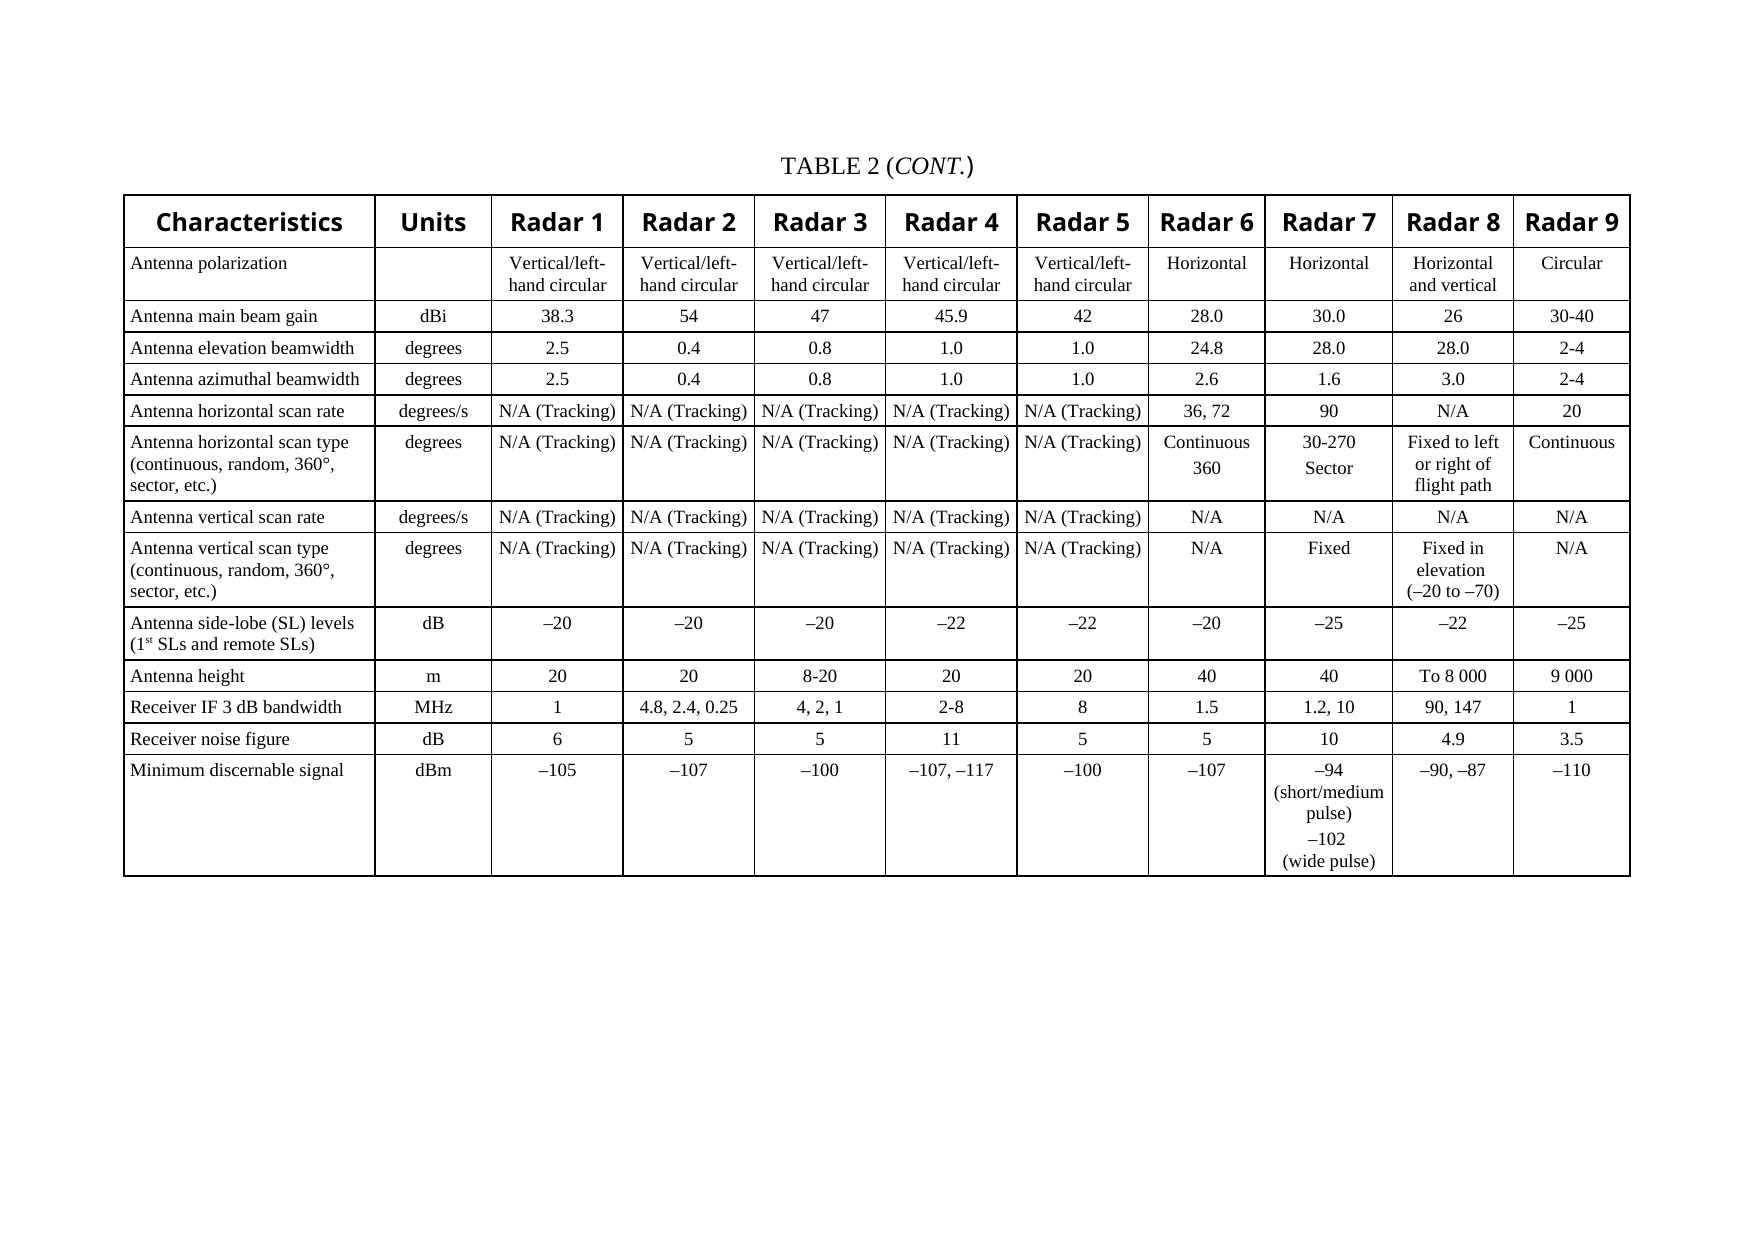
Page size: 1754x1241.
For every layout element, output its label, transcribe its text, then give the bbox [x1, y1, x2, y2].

table_cell Minimum discernable signal [125, 755, 374, 875]
table_cell Vertical/left-hand circular [755, 248, 885, 299]
table_cell 8-20 [755, 661, 885, 691]
table_cell 9 000 [1514, 661, 1629, 691]
table_cell 28.0 [1149, 301, 1264, 331]
table_cell 6 [492, 724, 622, 753]
table_header Radar 2 [624, 196, 754, 247]
table_cell MHz [376, 692, 491, 722]
table_cell –20 [624, 608, 754, 659]
table_cell Antenna side-lobe (SL) levels (1st SLs and remote SLs) [125, 608, 374, 659]
table_cell degrees [376, 333, 491, 362]
table_cell 20 [1514, 396, 1629, 425]
table_cell 1.0 [1018, 364, 1148, 394]
table_cell N/A (Tracking) [886, 502, 1016, 531]
table_cell N/A (Tracking) [755, 533, 885, 606]
table_cell degrees [376, 427, 491, 500]
table_header Radar 5 [1018, 196, 1148, 247]
table_cell –20 [1149, 608, 1264, 659]
table_cell Antenna horizontal scan rate [125, 396, 374, 425]
table_cell Receiver noise figure [125, 724, 374, 753]
table_cell Horizontal and vertical [1393, 248, 1513, 299]
table_cell 3.5 [1514, 724, 1629, 753]
table_cell 90, 147 [1393, 692, 1513, 722]
table_cell degrees/s [376, 396, 491, 425]
table_cell N/A (Tracking) [624, 396, 754, 425]
table_cell 20 [1018, 661, 1148, 691]
table_cell 10 [1266, 724, 1392, 753]
table_cell N/A [1514, 533, 1629, 606]
table_cell –90, –87 [1393, 755, 1513, 875]
table_cell 1.6 [1266, 364, 1392, 394]
table_header Radar 1 [492, 196, 622, 247]
table_cell 4, 2, 1 [755, 692, 885, 722]
table_cell N/A (Tracking) [1018, 427, 1148, 500]
table_header Radar 4 [886, 196, 1016, 247]
table_cell dB [376, 724, 491, 753]
table_cell 90 [1266, 396, 1392, 425]
table_header Radar 6 [1149, 196, 1264, 247]
table_cell 3.0 [1393, 364, 1513, 394]
table_cell –25 [1266, 608, 1392, 659]
table_cell N/A (Tracking) [1018, 396, 1148, 425]
table_cell 30-40 [1514, 301, 1629, 331]
table_cell N/A (Tracking) [624, 533, 754, 606]
table_cell –100 [1018, 755, 1148, 875]
table_cell N/A [1149, 502, 1264, 531]
table_cell 0.4 [624, 333, 754, 362]
table_cell N/A (Tracking) [755, 396, 885, 425]
table_cell 20 [624, 661, 754, 691]
table_cell –22 [1393, 608, 1513, 659]
table_header Radar 3 [755, 196, 885, 247]
text TABLE 2 (cont.) [118, 148, 1636, 182]
table_cell 2.5 [492, 333, 622, 362]
table_cell 28.0 [1393, 333, 1513, 362]
table_cell 28.0 [1266, 333, 1392, 362]
table_cell –107 [624, 755, 754, 875]
table_cell –25 [1514, 608, 1629, 659]
table_cell 1.0 [886, 364, 1016, 394]
table_cell 24.8 [1149, 333, 1264, 362]
table_cell 5 [1149, 724, 1264, 753]
table_cell Fixed [1266, 533, 1392, 606]
table_cell Horizontal [1149, 248, 1264, 299]
table_cell Vertical/left-hand circular [492, 248, 622, 299]
table_cell N/A [1514, 502, 1629, 531]
table_cell N/A (Tracking) [886, 533, 1016, 606]
table_cell –94 (short/medium pulse) –102 (wide pulse) [1266, 755, 1392, 875]
table_cell N/A (Tracking) [492, 533, 622, 606]
table_cell 40 [1266, 661, 1392, 691]
table_cell 26 [1393, 301, 1513, 331]
table_cell Antenna vertical scan rate [125, 502, 374, 531]
table_header Units [376, 196, 491, 247]
table_cell N/A [1266, 502, 1392, 531]
table_cell Continuous [1514, 427, 1629, 500]
table_cell Circular [1514, 248, 1629, 299]
table_cell 0.4 [624, 364, 754, 394]
table_cell degrees [376, 364, 491, 394]
table_cell N/A (Tracking) [886, 427, 1016, 500]
table_cell 54 [624, 301, 754, 331]
table_cell 1.0 [886, 333, 1016, 362]
table_cell –105 [492, 755, 622, 875]
table_cell Antenna height [125, 661, 374, 691]
table_cell 1 [492, 692, 622, 722]
table_cell 30.0 [1266, 301, 1392, 331]
table_cell –107, –117 [886, 755, 1016, 875]
table_cell m [376, 661, 491, 691]
table_cell 4.8, 2.4, 0.25 [624, 692, 754, 722]
table_cell –22 [1018, 608, 1148, 659]
table_cell Antenna elevation beamwidth [125, 333, 374, 362]
table_cell N/A [1393, 502, 1513, 531]
table_cell 0.8 [755, 364, 885, 394]
table_cell 1 [1514, 692, 1629, 722]
table_cell –110 [1514, 755, 1629, 875]
table_cell 36, 72 [1149, 396, 1264, 425]
table_cell N/A (Tracking) [755, 427, 885, 500]
table_cell Continuous 360 [1149, 427, 1264, 500]
table_cell 20 [492, 661, 622, 691]
table_cell N/A (Tracking) [624, 427, 754, 500]
table_cell Vertical/left-hand circular [624, 248, 754, 299]
table_cell –20 [755, 608, 885, 659]
table_cell N/A (Tracking) [492, 427, 622, 500]
table_cell –22 [886, 608, 1016, 659]
table_cell N/A (Tracking) [886, 396, 1016, 425]
table_cell 1.2, 10 [1266, 692, 1392, 722]
table_cell –100 [755, 755, 885, 875]
table_header Radar 9 [1514, 196, 1629, 247]
table_cell dBm [376, 755, 491, 875]
table_cell N/A [1149, 533, 1264, 606]
table_cell N/A [1393, 396, 1513, 425]
table_cell Fixed in elevation (–20 to –70) [1393, 533, 1513, 606]
table_cell N/A (Tracking) [1018, 502, 1148, 531]
table_cell 42 [1018, 301, 1148, 331]
table_cell dB [376, 608, 491, 659]
table_cell 1.0 [1018, 333, 1148, 362]
table_cell [376, 248, 491, 299]
table_cell Antenna horizontal scan type (continuous, random, 360°, sector, etc.) [125, 427, 374, 500]
table_cell N/A (Tracking) [624, 502, 754, 531]
table_cell degrees/s [376, 502, 491, 531]
table_cell 2-4 [1514, 364, 1629, 394]
table_cell Antenna polarization [125, 248, 374, 299]
table_cell 5 [755, 724, 885, 753]
table_cell 5 [624, 724, 754, 753]
table_cell 0.8 [755, 333, 885, 362]
table_cell 5 [1018, 724, 1148, 753]
table_cell –20 [492, 608, 622, 659]
table_cell Antenna vertical scan type (continuous, random, 360°, sector, etc.) [125, 533, 374, 606]
table_cell To 8 000 [1393, 661, 1513, 691]
table_header Radar 7 [1266, 196, 1392, 247]
table_cell –107 [1149, 755, 1264, 875]
table_cell N/A (Tracking) [492, 502, 622, 531]
table_cell dBi [376, 301, 491, 331]
table_cell 40 [1149, 661, 1264, 691]
table_cell 2-8 [886, 692, 1016, 722]
table_cell 8 [1018, 692, 1148, 722]
table_header Radar 8 [1393, 196, 1513, 247]
table_cell N/A (Tracking) [1018, 533, 1148, 606]
table_cell Vertical/left-hand circular [886, 248, 1016, 299]
table_cell 30-270 Sector [1266, 427, 1392, 500]
table_cell Antenna azimuthal beamwidth [125, 364, 374, 394]
table_cell 47 [755, 301, 885, 331]
table_cell 20 [886, 661, 1016, 691]
table_cell degrees [376, 533, 491, 606]
table_cell N/A (Tracking) [492, 396, 622, 425]
table_cell 2.6 [1149, 364, 1264, 394]
table_cell Antenna main beam gain [125, 301, 374, 331]
table_cell 11 [886, 724, 1016, 753]
table_cell 45.9 [886, 301, 1016, 331]
table_cell 2.5 [492, 364, 622, 394]
table_cell 2-4 [1514, 333, 1629, 362]
table_cell 1.5 [1149, 692, 1264, 722]
table_cell Fixed to left or right of flight path [1393, 427, 1513, 500]
table_header Characteristics [125, 196, 374, 247]
table_cell Receiver IF 3 dB bandwidth [125, 692, 374, 722]
table_cell N/A (Tracking) [755, 502, 885, 531]
table_cell Vertical/left-hand circular [1018, 248, 1148, 299]
table_cell 38.3 [492, 301, 622, 331]
table_cell 4.9 [1393, 724, 1513, 753]
table_cell Horizontal [1266, 248, 1392, 299]
